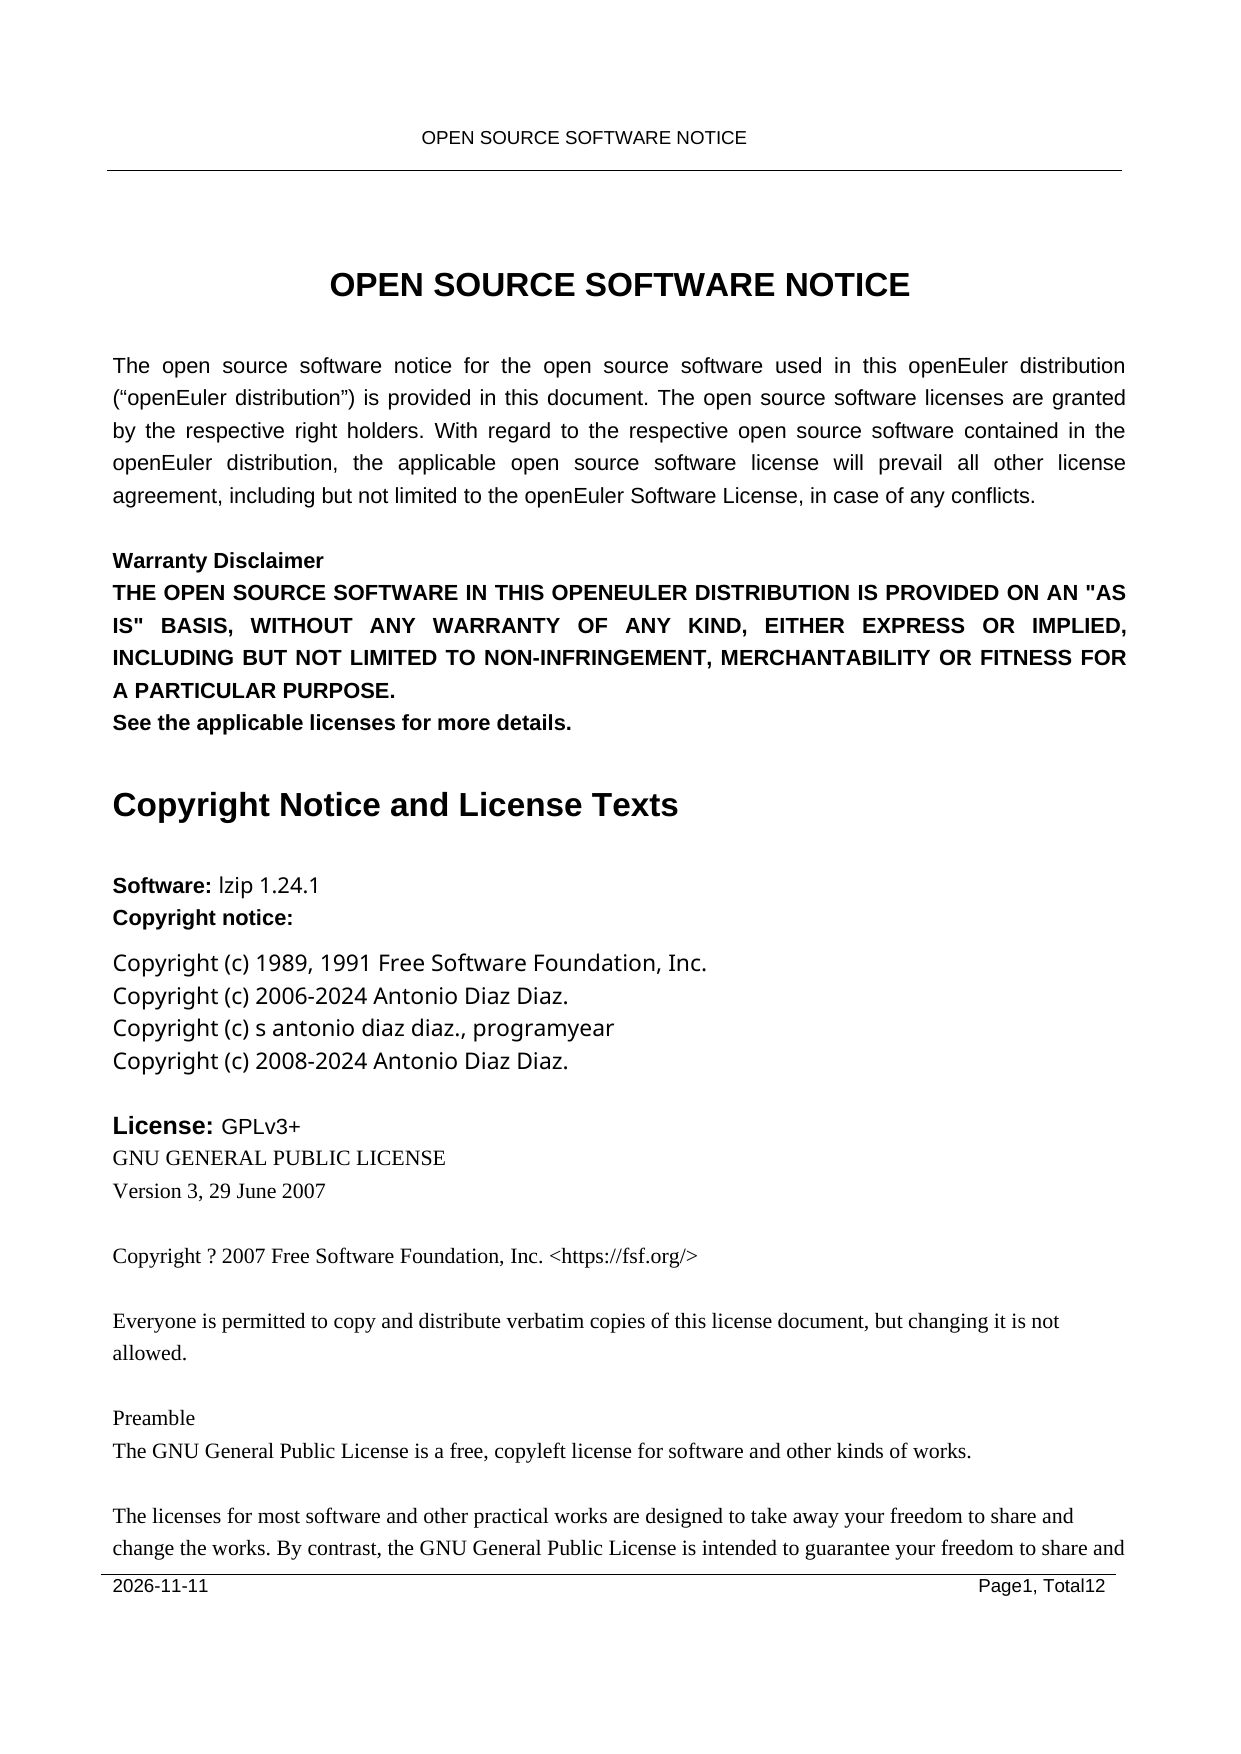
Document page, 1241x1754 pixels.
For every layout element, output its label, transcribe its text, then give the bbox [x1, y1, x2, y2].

text OPEN SOURCE SOFTWARE NOTICE [112, 251, 1128, 316]
text License: GPLv3+ [112, 1109, 1128, 1142]
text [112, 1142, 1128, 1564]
title Software: lzip 1.24.1 [112, 869, 1128, 901]
text Warranty Disclaimer [112, 544, 1128, 576]
text Copyright (c) 1989, 1991 Free Software Foundation, Inc. Copyright (c) 2006-2024 Antonio Diaz Diaz. Copyright (c) s antonio diaz diaz., programyear Copyright (c) 2008-2024 Antonio Diaz Diaz. [112, 947, 1128, 1109]
text Copyright notice: [112, 901, 1128, 934]
text Copyright Notice and License Texts [112, 771, 1128, 836]
text THE OPEN SOURCE SOFTWARE IN THIS OPENEULER DISTRIBUTION IS PROVIDED ON AN "AS IS" BASIS, WITHOUT ANY WARRANTY OF ANY KIND, EITHER EXPRESS OR IMPLIED, INCLUDING BUT NOT LIMITED TO NON-INFRINGEMENT, MERCHANTABILITY OR FITNESS FOR A PARTICULAR PURPOSE. See the applicable licenses for more details. [112, 576, 1128, 739]
text The open source software notice for the open source software used in this openEuler distribution (“openEuler distribution”) is provided in this document. The open source software licenses are granted by the respective right holders. With regard to the respective open source software contained in the openEuler distribution, the applicable open source software license will prevail all other license agreement, including but not limited to the openEuler Software License, in case of any conflicts. [112, 349, 1128, 511]
